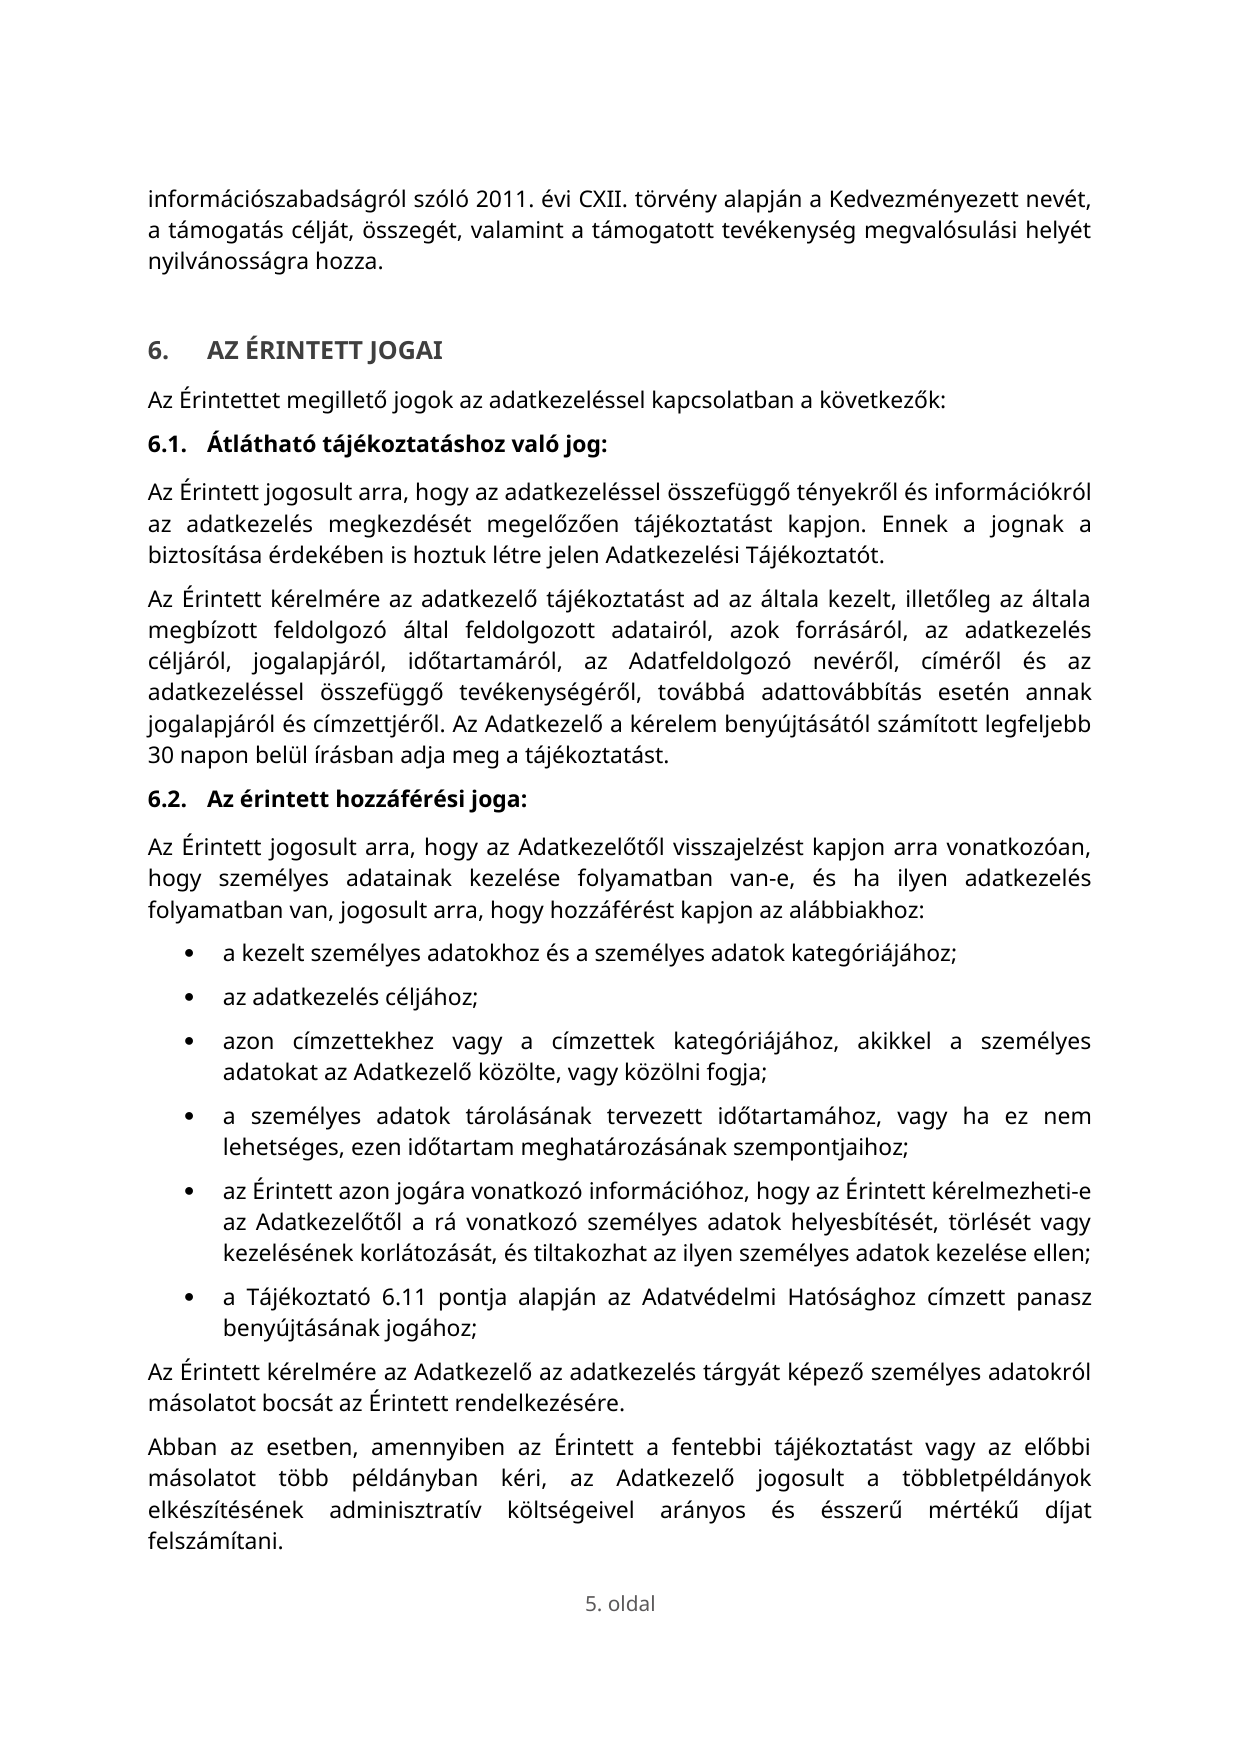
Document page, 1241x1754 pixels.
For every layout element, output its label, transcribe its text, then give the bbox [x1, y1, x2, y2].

list a kezelt személyes adatokhoz és a személyes adatok kategóriájához; [185, 937, 1092, 968]
list a Tájékoztató 6.11 pontja alapján az Adatvédelmi Hatósághoz címzett panasz benyújtásának jogához; [185, 1281, 1092, 1343]
text Abban az esetben, amennyiben az Érintett a fentebbi tájékoztatást vagy az előbbi másolatot több példányban kéri, az Adatkezelő jogosult a többletpéldányok elkészítésének adminisztratív költségeivel arányos és ésszerű mértékű díjat felszámítani. [148, 1431, 1092, 1556]
text Az Érintett jogosult arra, hogy az adatkezeléssel összefüggő tényekről és információkról az adatkezelés megkezdését megelőzően tájékoztatást kapjon. Ennek a jognak a biztosítása érdekében is hoztuk létre jelen Adatkezelési Tájékoztatót. [148, 476, 1092, 570]
list az adatkezelés céljához; [185, 981, 1092, 1012]
list a személyes adatok tárolásának tervezett időtartamához, vagy ha ez nem lehetséges, ezen időtartam meghatározásának szempontjaihoz; [185, 1100, 1092, 1162]
list azon címzettekhez vagy a címzettek kategóriájához, akikkel a személyes adatokat az Adatkezelő közölte, vagy közölni fogja; [185, 1025, 1092, 1087]
text Az Érintett kérelmére az Adatkezelő az adatkezelés tárgyát képező személyes adatokról másolatot bocsát az Érintett rendelkezésére. [148, 1356, 1092, 1418]
list AZ ÉRINTETT JOGAI [148, 332, 1092, 367]
list Az érintett hozzáférési joga: [148, 783, 1092, 814]
list az Érintett azon jogára vonatkozó információhoz, hogy az Érintett kérelmezheti-e az Adatkezelőtől a rá vonatkozó személyes adatok helyesbítését, törlését vagy kezelésének korlátozását, és tiltakozhat az ilyen személyes adatok kezelése ellen; [185, 1175, 1092, 1268]
list Átlátható tájékoztatáshoz való jog: [148, 428, 1092, 459]
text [148, 182, 1092, 276]
text Az Érintett kérelmére az adatkezelő tájékoztatást ad az általa kezelt, illetőleg az általa megbízott feldolgozó által feldolgozott adatairól, azok forrásáról, az adatkezelés céljáról, jogalapjáról, időtartamáról, az Adatfeldolgozó nevéről, címéről és az adatkezeléssel összefüggő tevékenységéről, továbbá adattovábbítás esetén annak jogalapjáról és címzettjéről. Az Adatkezelő a kérelem benyújtásától számított legfeljebb 30 napon belül írásban adja meg a tájékoztatást. [148, 583, 1092, 770]
text Az Érintett jogosult arra, hogy az Adatkezelőtől visszajelzést kapjon arra vonatkozóan, hogy személyes adatainak kezelése folyamatban van-e, és ha ilyen adatkezelés folyamatban van, jogosult arra, hogy hozzáférést kapjon az alábbiakhoz: [148, 831, 1092, 925]
text Az Érintettet megillető jogok az adatkezeléssel kapcsolatban a következők: [148, 384, 1092, 415]
